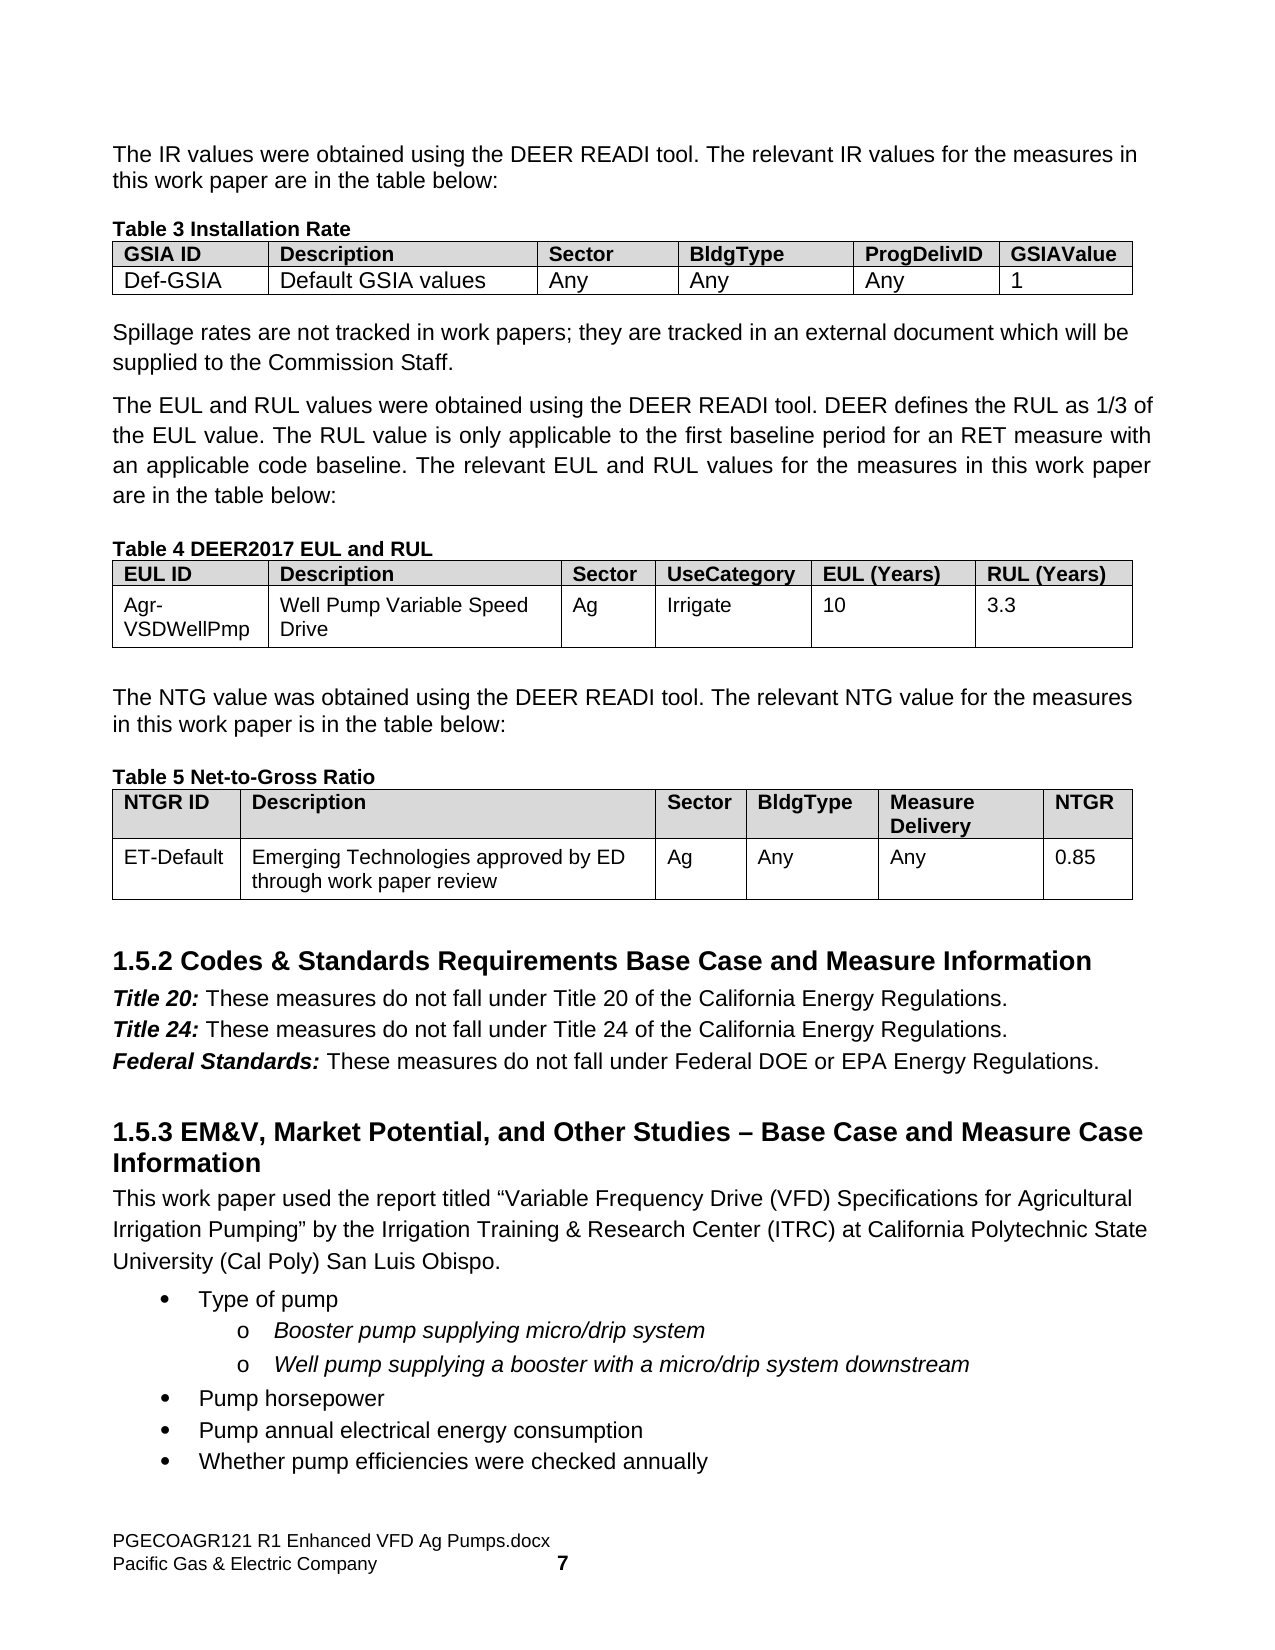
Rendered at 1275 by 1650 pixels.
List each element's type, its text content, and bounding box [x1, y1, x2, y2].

list Whether pump efficiencies were checked annually [161, 1448, 1153, 1474]
text Table 3 Installation Rate [112, 217, 1153, 241]
table_cell Any [747, 839, 878, 899]
list Pump horsepower [161, 1385, 1153, 1411]
table_header EUL (Years) [812, 561, 975, 585]
text Table 5 Net-to-Gross Ratio [112, 765, 1153, 789]
table_cell Any [538, 267, 678, 294]
table_header Description [269, 242, 537, 266]
subtitle 1.5.2 Codes & Standards Requirements Base Case and Measure Information [112, 945, 1153, 976]
table_cell Def-GSIA [113, 267, 268, 294]
table_header BldgType [747, 790, 878, 838]
list Type of pump [161, 1286, 1153, 1312]
text Title 20: These measures do not fall under Title 20 of the California Energy Regulations. [112, 985, 1153, 1011]
text Federal Standards: These measures do not fall under Federal DOE or EPA Energy Regulations. [112, 1048, 1153, 1074]
table_cell Any [879, 839, 1043, 899]
table_header ProgDelivID [854, 242, 999, 266]
table_cell Any [854, 267, 999, 294]
table_cell 10 [812, 586, 975, 647]
list Pump annual electrical energy consumption [161, 1417, 1153, 1443]
table_header EUL ID [113, 561, 268, 585]
table_header GSIA ID [113, 242, 268, 266]
table_cell ET-Default [113, 839, 240, 899]
table_header UseCategory [656, 561, 811, 585]
table_header GSIAValue [1000, 242, 1132, 266]
text The EUL and RUL values were obtained using the DEER READI tool. DEER defines the RUL as 1/3 of the EUL value. The RUL value is only applicable to the first baseline period for an RET measure with an applicable code baseline. The relevant EUL and RUL values for the measures in this work paper are in the table below: [112, 392, 1153, 508]
table_cell Default GSIA values [269, 267, 537, 294]
table_header BldgType [679, 242, 853, 266]
table_header Measure Delivery [879, 790, 1043, 838]
table_header Sector [656, 790, 746, 838]
text Spillage rates are not tracked in work papers; they are tracked in an external document which will be supplied to the Commission Staff. [112, 319, 1153, 375]
list This work paper used the report titled “Variable Frequency Drive (VFD) Specifications for Agricultural Irrigation Pumping” by the Irrigation Training & Research Center (ITRC) at California Polytechnic State University (Cal Poly) San Luis Obispo. [112, 1185, 1153, 1274]
table_header NTGR [1044, 790, 1132, 838]
text Table 4 DEER2017 EUL and RUL [112, 536, 1153, 560]
list Booster pump supplying micro/drip system [236, 1317, 1153, 1346]
text Title 24: These measures do not fall under Title 24 of the California Energy Regulations. [112, 1016, 1153, 1043]
table_cell 0.85 [1044, 839, 1132, 899]
subtitle 1.5.3 EM&V, Market Potential, and Other Studies – Base Case and Measure Case Information [112, 1116, 1153, 1178]
table_cell Agr-VSDWellPmp [113, 586, 268, 647]
table_header Description [269, 561, 561, 585]
text The NTG value was obtained using the DEER READI tool. The relevant NTG value for the measures in this work paper is in the table below: [112, 684, 1153, 737]
table_cell 3.3 [976, 586, 1132, 647]
table_cell Ag [656, 839, 746, 899]
text The IR values were obtained using the DEER READI tool. The relevant IR values for the measures in this work paper are in the table below: [112, 141, 1153, 193]
table_cell Ag [562, 586, 655, 647]
table_header NTGR ID [113, 790, 240, 838]
table_cell Well Pump Variable Speed Drive [269, 586, 561, 647]
table_header RUL (Years) [976, 561, 1132, 585]
table_cell Emerging Technologies approved by ED through work paper review [241, 839, 655, 899]
table_header Description [241, 790, 655, 838]
table_header Sector [562, 561, 655, 585]
table_cell Irrigate [656, 586, 811, 647]
table_cell 1 [1000, 267, 1132, 294]
table_cell Any [679, 267, 853, 294]
list Well pump supplying a booster with a micro/drip system downstream [236, 1351, 1153, 1379]
table_header Sector [538, 242, 678, 266]
